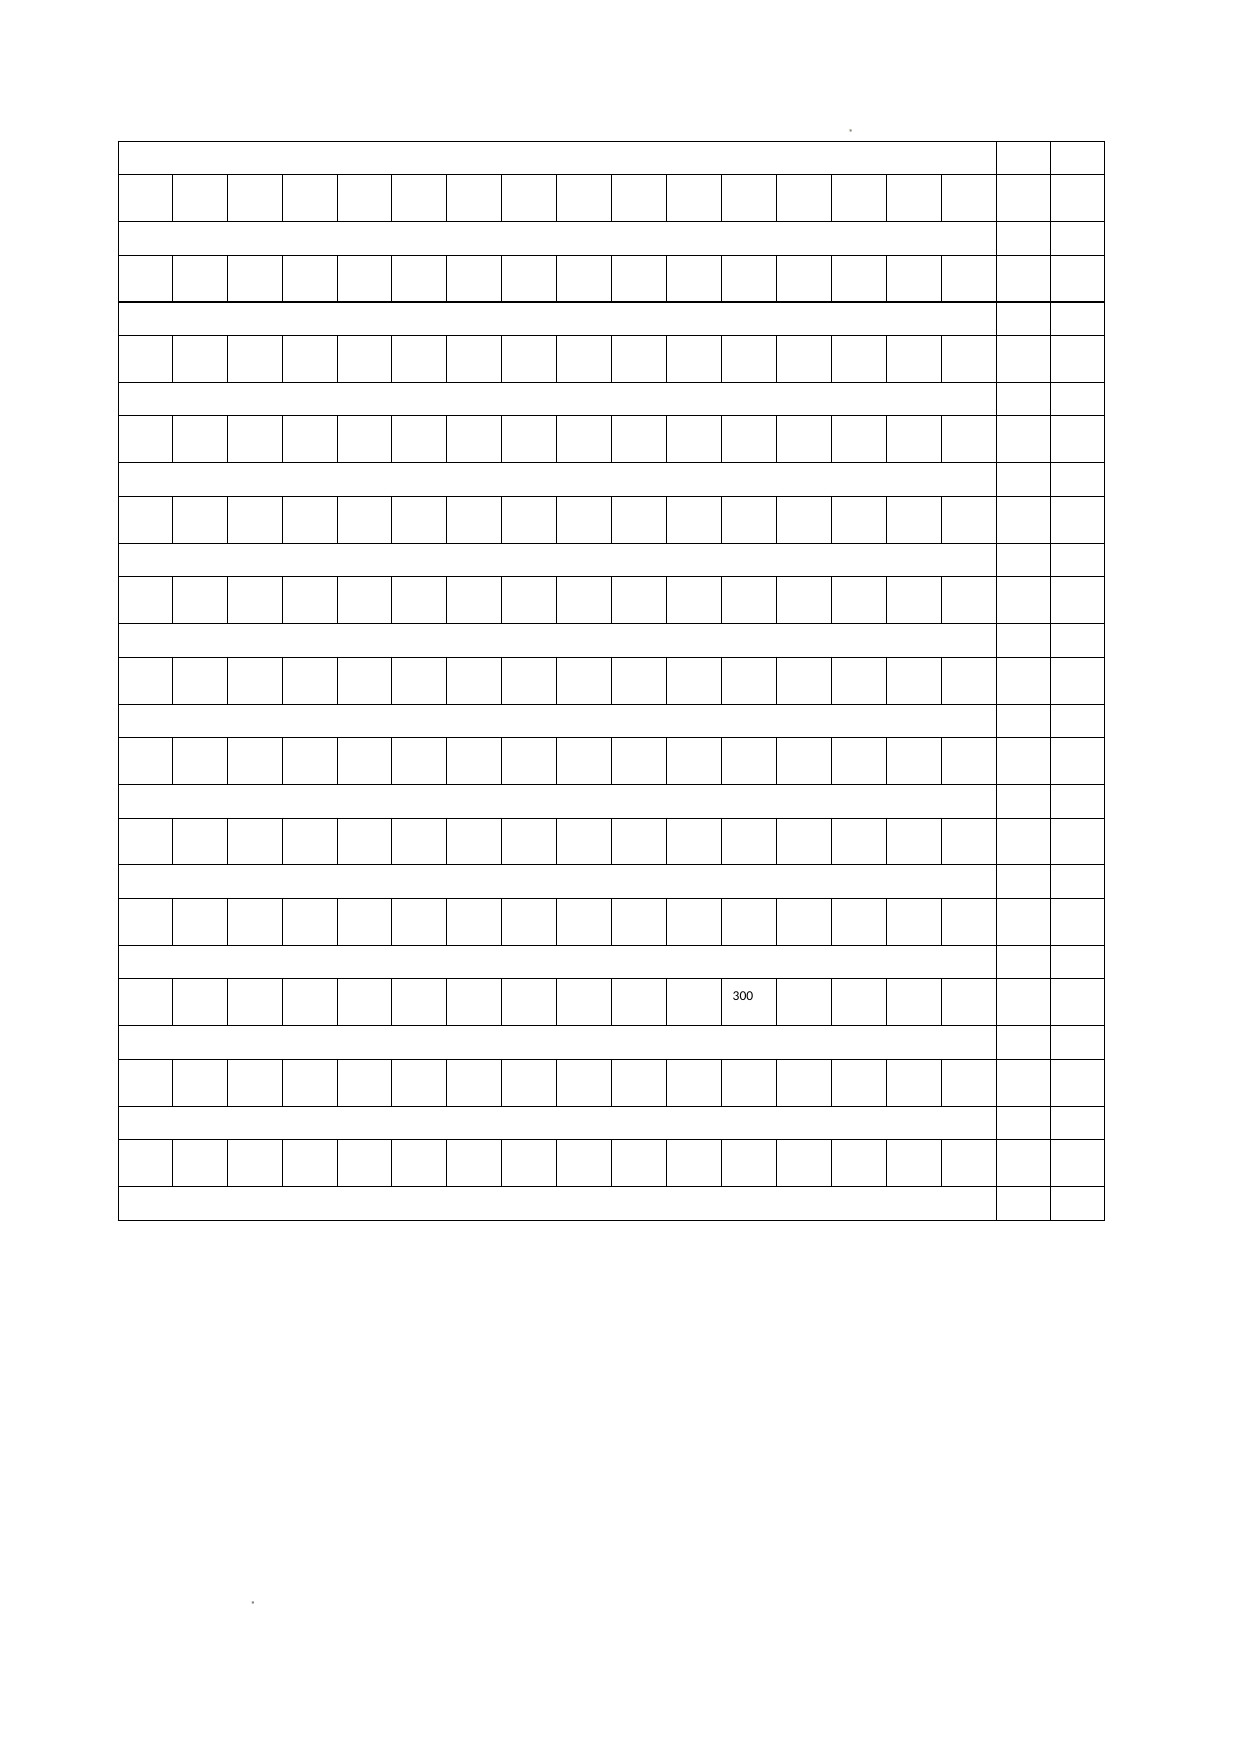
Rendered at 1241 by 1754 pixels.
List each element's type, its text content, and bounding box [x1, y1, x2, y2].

table_cell [557, 577, 611, 623]
table_cell [447, 1060, 501, 1106]
table_cell [392, 899, 446, 945]
table_cell [997, 624, 1050, 657]
table_cell [283, 256, 337, 301]
table_cell [612, 497, 666, 543]
table_cell [1051, 899, 1104, 945]
table_cell [997, 819, 1050, 864]
table_cell [942, 819, 996, 864]
table_cell [942, 336, 996, 382]
table_cell [502, 658, 556, 703]
table_cell [119, 785, 996, 817]
table_cell [997, 383, 1050, 415]
table_cell [392, 1140, 446, 1186]
table_cell [1051, 222, 1104, 254]
table_cell [228, 819, 282, 864]
table_cell [997, 544, 1050, 576]
table_cell [447, 658, 501, 703]
table_cell [228, 497, 282, 543]
table_cell [612, 1140, 666, 1186]
table_cell [997, 497, 1050, 543]
table_cell [612, 416, 666, 462]
table_cell [119, 256, 172, 301]
table_cell [832, 1060, 886, 1106]
table_cell [119, 544, 996, 576]
table_cell [283, 497, 337, 543]
table_cell [1051, 1187, 1104, 1219]
table_cell [502, 256, 556, 301]
table_cell [612, 1060, 666, 1106]
table_cell [392, 416, 446, 462]
table_cell [502, 577, 556, 623]
table_cell [942, 1140, 996, 1186]
table_cell [777, 899, 831, 945]
table_cell [283, 738, 337, 784]
table_cell [392, 738, 446, 784]
table_cell [119, 705, 996, 737]
table_cell [173, 738, 227, 784]
table_cell [119, 658, 172, 703]
table_cell [119, 1140, 172, 1186]
table_cell [997, 577, 1050, 623]
table_cell [887, 497, 941, 543]
table_cell [338, 979, 391, 1025]
table_cell [557, 899, 611, 945]
table_cell [228, 979, 282, 1025]
table_cell [557, 416, 611, 462]
table_cell [667, 899, 721, 945]
table_cell [502, 738, 556, 784]
table_cell [338, 175, 391, 221]
table_cell [832, 979, 886, 1025]
table_cell [887, 1060, 941, 1106]
table_cell [997, 142, 1050, 174]
table_cell [228, 658, 282, 703]
table_cell [1051, 1140, 1104, 1186]
table_cell [119, 899, 172, 945]
table_cell [942, 175, 996, 221]
table_cell [557, 819, 611, 864]
table_cell [502, 1060, 556, 1106]
table_cell [997, 175, 1050, 221]
table_cell [392, 979, 446, 1025]
table_cell [887, 256, 941, 301]
table_cell [283, 979, 337, 1025]
table_cell [173, 256, 227, 301]
table_cell [612, 819, 666, 864]
table_cell [502, 175, 556, 221]
table_cell [997, 899, 1050, 945]
table_cell [283, 1140, 337, 1186]
table_cell [942, 1060, 996, 1106]
table_cell [283, 336, 337, 382]
table_cell [392, 577, 446, 623]
table_cell [502, 979, 556, 1025]
table_cell [502, 899, 556, 945]
table_cell [997, 463, 1050, 496]
table_cell [173, 658, 227, 703]
table_cell [228, 1060, 282, 1106]
table_cell [447, 336, 501, 382]
table_cell [283, 1060, 337, 1106]
table_cell [612, 979, 666, 1025]
table_cell [228, 1140, 282, 1186]
table_cell [667, 577, 721, 623]
table_cell [612, 256, 666, 301]
table_cell [338, 738, 391, 784]
table_cell [832, 416, 886, 462]
table_cell [997, 336, 1050, 382]
table_cell [722, 175, 776, 221]
table_cell [997, 865, 1050, 898]
table_cell [228, 899, 282, 945]
table_cell [557, 175, 611, 221]
table_cell [502, 819, 556, 864]
table_cell [887, 1140, 941, 1186]
table_cell [1051, 1107, 1104, 1139]
table_cell [942, 658, 996, 703]
table_cell [777, 175, 831, 221]
table_cell [667, 1060, 721, 1106]
table_cell [173, 416, 227, 462]
table_cell [1051, 865, 1104, 898]
table_cell [997, 1026, 1050, 1059]
table_cell [119, 416, 172, 462]
table_cell [612, 577, 666, 623]
table_cell [119, 383, 996, 415]
table_cell [228, 336, 282, 382]
table_cell [119, 979, 172, 1025]
table_cell [119, 175, 172, 221]
table_cell [173, 979, 227, 1025]
table_cell [338, 336, 391, 382]
table_cell [1051, 658, 1104, 703]
table_cell [942, 979, 996, 1025]
table_cell [722, 738, 776, 784]
table_cell [777, 577, 831, 623]
table_cell [392, 336, 446, 382]
table_cell [777, 336, 831, 382]
table_cell [942, 256, 996, 301]
table_cell [722, 336, 776, 382]
table_cell [1051, 416, 1104, 462]
table_cell [1051, 1026, 1104, 1059]
table_cell [997, 416, 1050, 462]
table_cell [997, 738, 1050, 784]
table_cell [997, 658, 1050, 703]
table_cell [887, 577, 941, 623]
table_cell [722, 658, 776, 703]
table_cell [997, 1187, 1050, 1219]
table_cell [338, 416, 391, 462]
table_cell [119, 1026, 996, 1059]
table_cell [832, 738, 886, 784]
table_cell [887, 819, 941, 864]
table_cell [887, 658, 941, 703]
table_cell [1051, 577, 1104, 623]
table_cell [283, 416, 337, 462]
table_cell [392, 497, 446, 543]
table_cell [173, 899, 227, 945]
table_cell [173, 577, 227, 623]
table_cell [612, 336, 666, 382]
table_cell [777, 979, 831, 1025]
table_cell [447, 819, 501, 864]
table_cell [557, 738, 611, 784]
table_cell [667, 658, 721, 703]
table_cell [338, 658, 391, 703]
table_cell [283, 658, 337, 703]
table_cell [557, 979, 611, 1025]
table_cell [887, 899, 941, 945]
table_cell [997, 1060, 1050, 1106]
table_cell [1051, 256, 1104, 301]
table_cell [557, 336, 611, 382]
table_cell [338, 256, 391, 301]
table_cell [997, 785, 1050, 817]
table_cell [119, 865, 996, 898]
table_cell [119, 222, 996, 254]
table_cell [283, 819, 337, 864]
table_cell [997, 1140, 1050, 1186]
table_cell [1051, 785, 1104, 817]
table_cell [887, 336, 941, 382]
table_cell [1051, 303, 1104, 335]
table_cell [338, 577, 391, 623]
table_cell [722, 819, 776, 864]
table_cell [283, 577, 337, 623]
table_cell [1051, 497, 1104, 543]
table_cell [997, 256, 1050, 301]
table_cell [338, 1140, 391, 1186]
table_cell [722, 497, 776, 543]
table_cell [832, 256, 886, 301]
table_cell [1051, 383, 1104, 415]
table_cell [502, 497, 556, 543]
table_cell [228, 738, 282, 784]
table_cell [777, 497, 831, 543]
table_cell [119, 819, 172, 864]
table_cell [447, 416, 501, 462]
table_cell [667, 738, 721, 784]
table_cell [392, 175, 446, 221]
table_cell [777, 658, 831, 703]
table_cell [119, 738, 172, 784]
table_cell [173, 497, 227, 543]
table_cell [777, 1060, 831, 1106]
table_cell [447, 738, 501, 784]
table_cell [777, 819, 831, 864]
table_cell [997, 946, 1050, 978]
table_cell [119, 1107, 996, 1139]
table_cell [887, 979, 941, 1025]
table_cell [228, 175, 282, 221]
table_cell [1051, 946, 1104, 978]
table_cell [392, 1060, 446, 1106]
table_cell [832, 899, 886, 945]
table_cell [228, 416, 282, 462]
table_cell [832, 819, 886, 864]
table_cell [1051, 819, 1104, 864]
table_cell [119, 336, 172, 382]
table_cell [502, 336, 556, 382]
table_cell [832, 336, 886, 382]
table_cell [1051, 624, 1104, 657]
table_cell [777, 738, 831, 784]
table_cell [667, 256, 721, 301]
table_cell [667, 336, 721, 382]
table_cell [173, 336, 227, 382]
table_cell [447, 899, 501, 945]
table_cell [1051, 738, 1104, 784]
table_cell [997, 1107, 1050, 1139]
table_cell [338, 497, 391, 543]
table_cell [392, 256, 446, 301]
table_cell [997, 979, 1050, 1025]
table_cell 300 [722, 979, 776, 1025]
table_cell [1051, 1060, 1104, 1106]
table_cell [228, 256, 282, 301]
table_cell [283, 899, 337, 945]
table_cell [173, 175, 227, 221]
table_cell [722, 577, 776, 623]
table_cell [1051, 705, 1104, 737]
table_cell [612, 738, 666, 784]
table_cell [447, 175, 501, 221]
table_cell [1051, 336, 1104, 382]
table_cell [119, 1060, 172, 1106]
table_cell [667, 1140, 721, 1186]
table_cell [722, 256, 776, 301]
table_cell [119, 303, 996, 335]
table_cell [173, 1140, 227, 1186]
table_cell [1051, 463, 1104, 496]
table_cell [667, 497, 721, 543]
table_cell [887, 738, 941, 784]
table_cell [119, 463, 996, 496]
table_cell [173, 1060, 227, 1106]
table_cell [502, 416, 556, 462]
table_cell [722, 1060, 776, 1106]
table_cell [667, 416, 721, 462]
table_cell [1051, 979, 1104, 1025]
table_cell [942, 738, 996, 784]
table_cell [667, 175, 721, 221]
table_cell [557, 497, 611, 543]
table_cell [338, 899, 391, 945]
table_cell [447, 256, 501, 301]
table_cell [557, 658, 611, 703]
table_cell [667, 979, 721, 1025]
table_cell [502, 1140, 556, 1186]
table_cell [777, 256, 831, 301]
table_cell [612, 899, 666, 945]
table_cell [612, 175, 666, 221]
table_cell [832, 497, 886, 543]
table_cell [777, 1140, 831, 1186]
table_cell [447, 1140, 501, 1186]
table_cell [722, 1140, 776, 1186]
table_cell [447, 577, 501, 623]
table_cell [1051, 544, 1104, 576]
table_cell [887, 175, 941, 221]
table_cell [997, 705, 1050, 737]
table_cell [119, 1187, 996, 1219]
table_cell [557, 1060, 611, 1106]
table_cell [392, 658, 446, 703]
table_cell [119, 946, 996, 978]
table_cell [722, 899, 776, 945]
table_cell [119, 142, 996, 174]
table_cell [1051, 175, 1104, 221]
table_cell [832, 1140, 886, 1186]
table_cell [119, 497, 172, 543]
table_cell [832, 175, 886, 221]
table_cell [228, 577, 282, 623]
table_cell [173, 819, 227, 864]
table_cell [338, 1060, 391, 1106]
table_cell [997, 303, 1050, 335]
table_cell [942, 899, 996, 945]
table_cell [119, 624, 996, 657]
table_cell [392, 819, 446, 864]
table_cell [722, 416, 776, 462]
table_cell [1051, 142, 1104, 174]
table_cell [942, 577, 996, 623]
table_cell [338, 819, 391, 864]
table_cell [447, 979, 501, 1025]
table_cell [612, 658, 666, 703]
table_cell [832, 577, 886, 623]
table_cell [997, 222, 1050, 254]
table_cell [557, 256, 611, 301]
table_cell [777, 416, 831, 462]
table_cell [119, 577, 172, 623]
table_cell [447, 497, 501, 543]
table_cell [887, 416, 941, 462]
table_cell [942, 416, 996, 462]
table_cell [832, 658, 886, 703]
table_cell [283, 175, 337, 221]
table_cell [667, 819, 721, 864]
table_cell [557, 1140, 611, 1186]
table_cell [942, 497, 996, 543]
